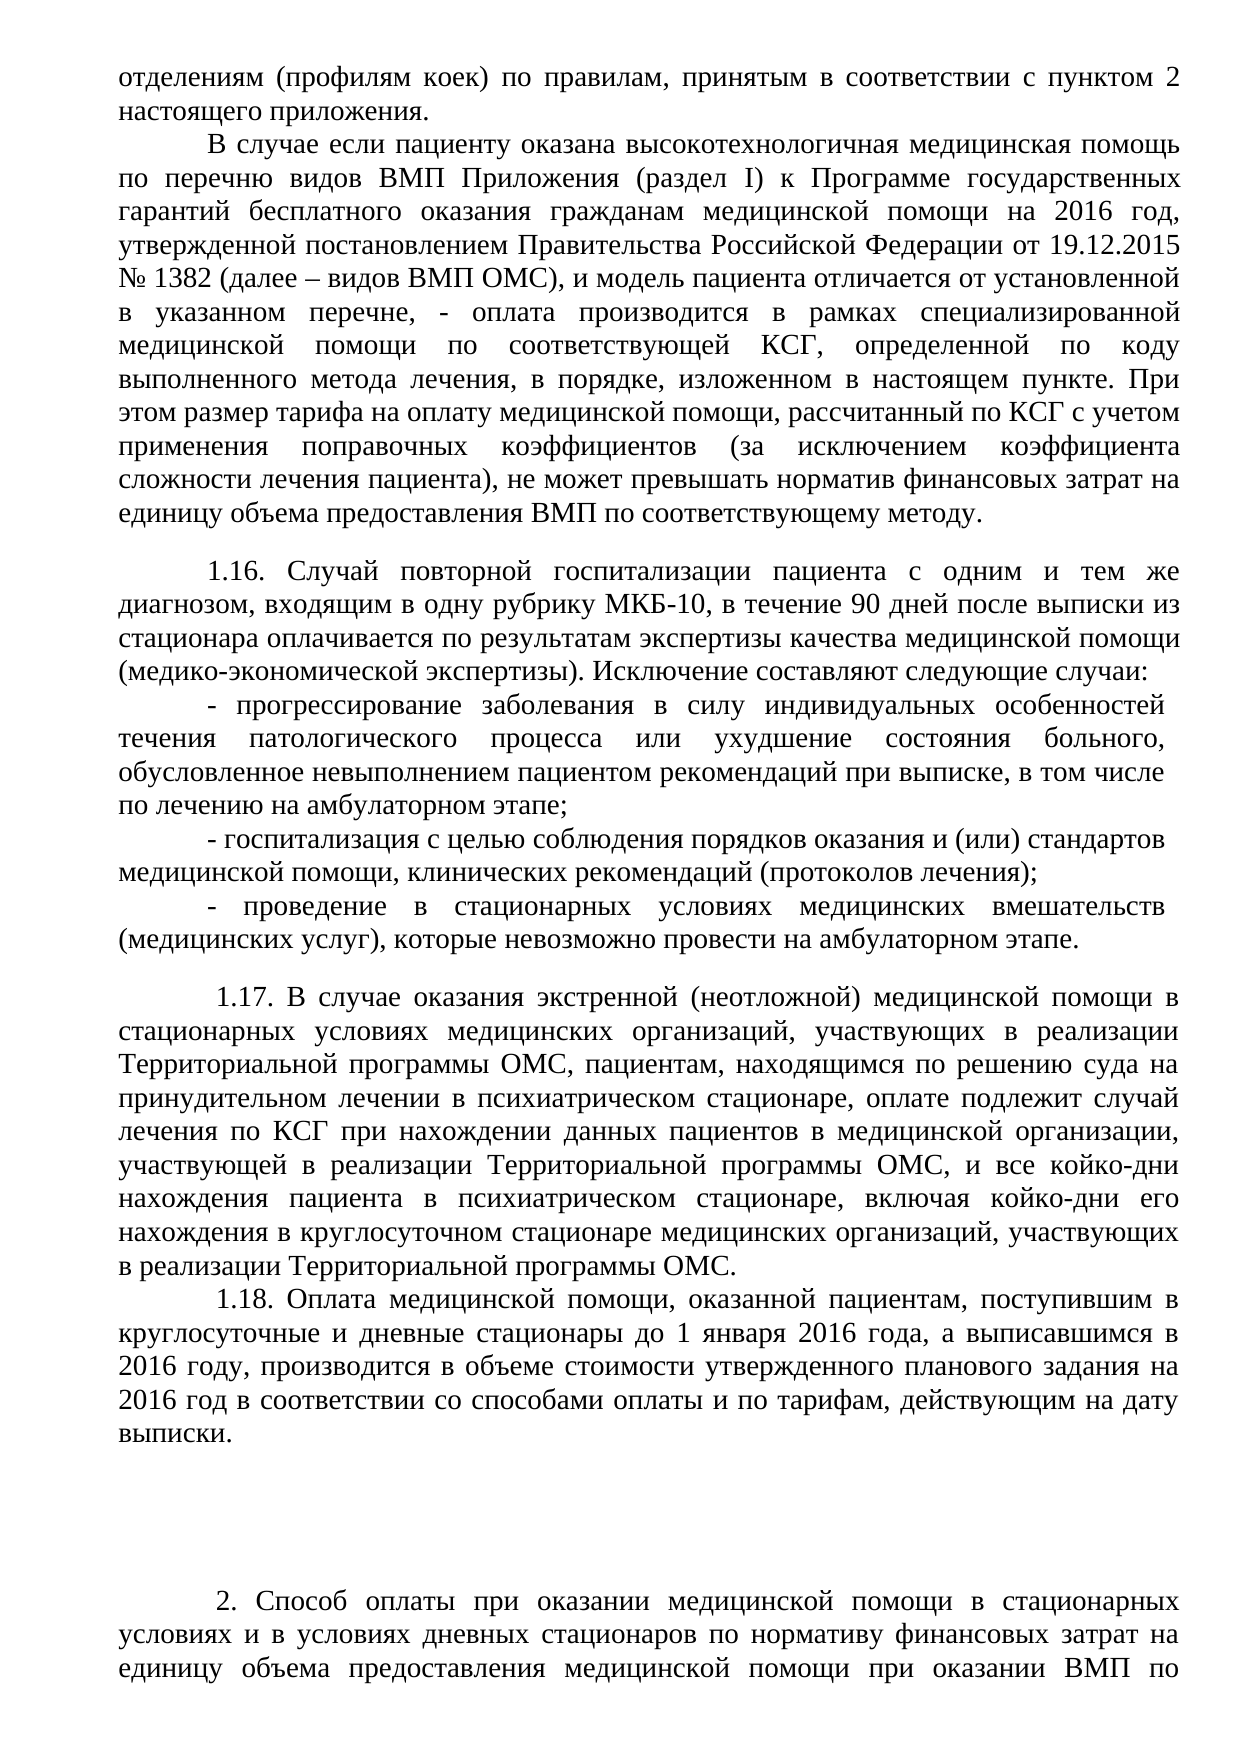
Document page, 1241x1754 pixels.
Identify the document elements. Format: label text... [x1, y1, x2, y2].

text 1.18. Оплата медицинской помощи, оказанной пациентам, поступившим в круглосуточные и дневные стационары до 1 января 2016 года, а выписавшимся в 2016 году, производится в объеме стоимости утвержденного планового задания на 2016 год в соответствии со способами оплаты и по тарифам, действующим на дату выписки. [118, 1281, 1180, 1449]
text 1.17. В случае оказания экстренной (неотложной) медицинской помощи в стационарных условиях медицинских организаций, участвующих в реализации Территориальной программы ОМС, пациентам, находящимся по решению суда на принудительном лечении в психиатрическом стационаре, оплате подлежит случай лечения по КСГ при нахождении данных пациентов в медицинской организации, участвующей в реализации Территориальной программы ОМС, и все койко-дни нахождения пациента в психиатрическом стационаре, включая койко-дни его нахождения в круглосуточном стационаре медицинских организаций, участвующих в реализации Территориальной программы ОМС. [118, 979, 1180, 1281]
text - проведение в стационарных условиях медицинских вмешательств (медицинских услуг), которые невозможно провести на амбулаторном этапе. [118, 888, 1166, 955]
text 1.16. Случай повторной госпитализации пациента с одним и тем же диагнозом, входящим в одну рубрику МКБ-10, в течение 90 дней после выписки из стационара оплачивается по результатам экспертизы качества медицинской помощи (медико-экономической экспертизы). Исключение составляют следующие случаи: [118, 553, 1181, 687]
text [118, 59, 1181, 126]
text - прогрессирование заболевания в силу индивидуальных особенностей течения патологического процесса или ухудшение состояния больного, обусловленное невыполнением пациентом рекомендаций при выписке, в том числе по лечению на амбулаторном этапе; [118, 687, 1166, 821]
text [118, 1583, 1180, 1684]
text - госпитализация с целью соблюдения порядков оказания и (или) стандартов медицинской помощи, клинических рекомендаций (протоколов лечения); [118, 821, 1166, 888]
text В случае если пациенту оказана высокотехнологичная медицинская помощь по перечню видов ВМП Приложения (раздел I) к Программе государственных гарантий бесплатного оказания гражданам медицинской помощи на 2016 год, утвержденной постановлением Правительства Российской Федерации от 19.12.2015 № 1382 (далее – видов ВМП ОМС), и модель пациента отличается от установленной в указанном перечне, - оплата производится в рамках специализированной медицинской помощи по соответствующей КСГ, определенной по коду выполненного метода лечения, в порядке, изложенном в настоящем пункте. При этом размер тарифа на оплату медицинской помощи, рассчитанный по КСГ с учетом применения поправочных коэффициентов (за исключением коэффициента сложности лечения пациента), не может превышать норматив финансовых затрат на единицу объема предоставления ВМП по соответствующему методу. [118, 126, 1181, 529]
